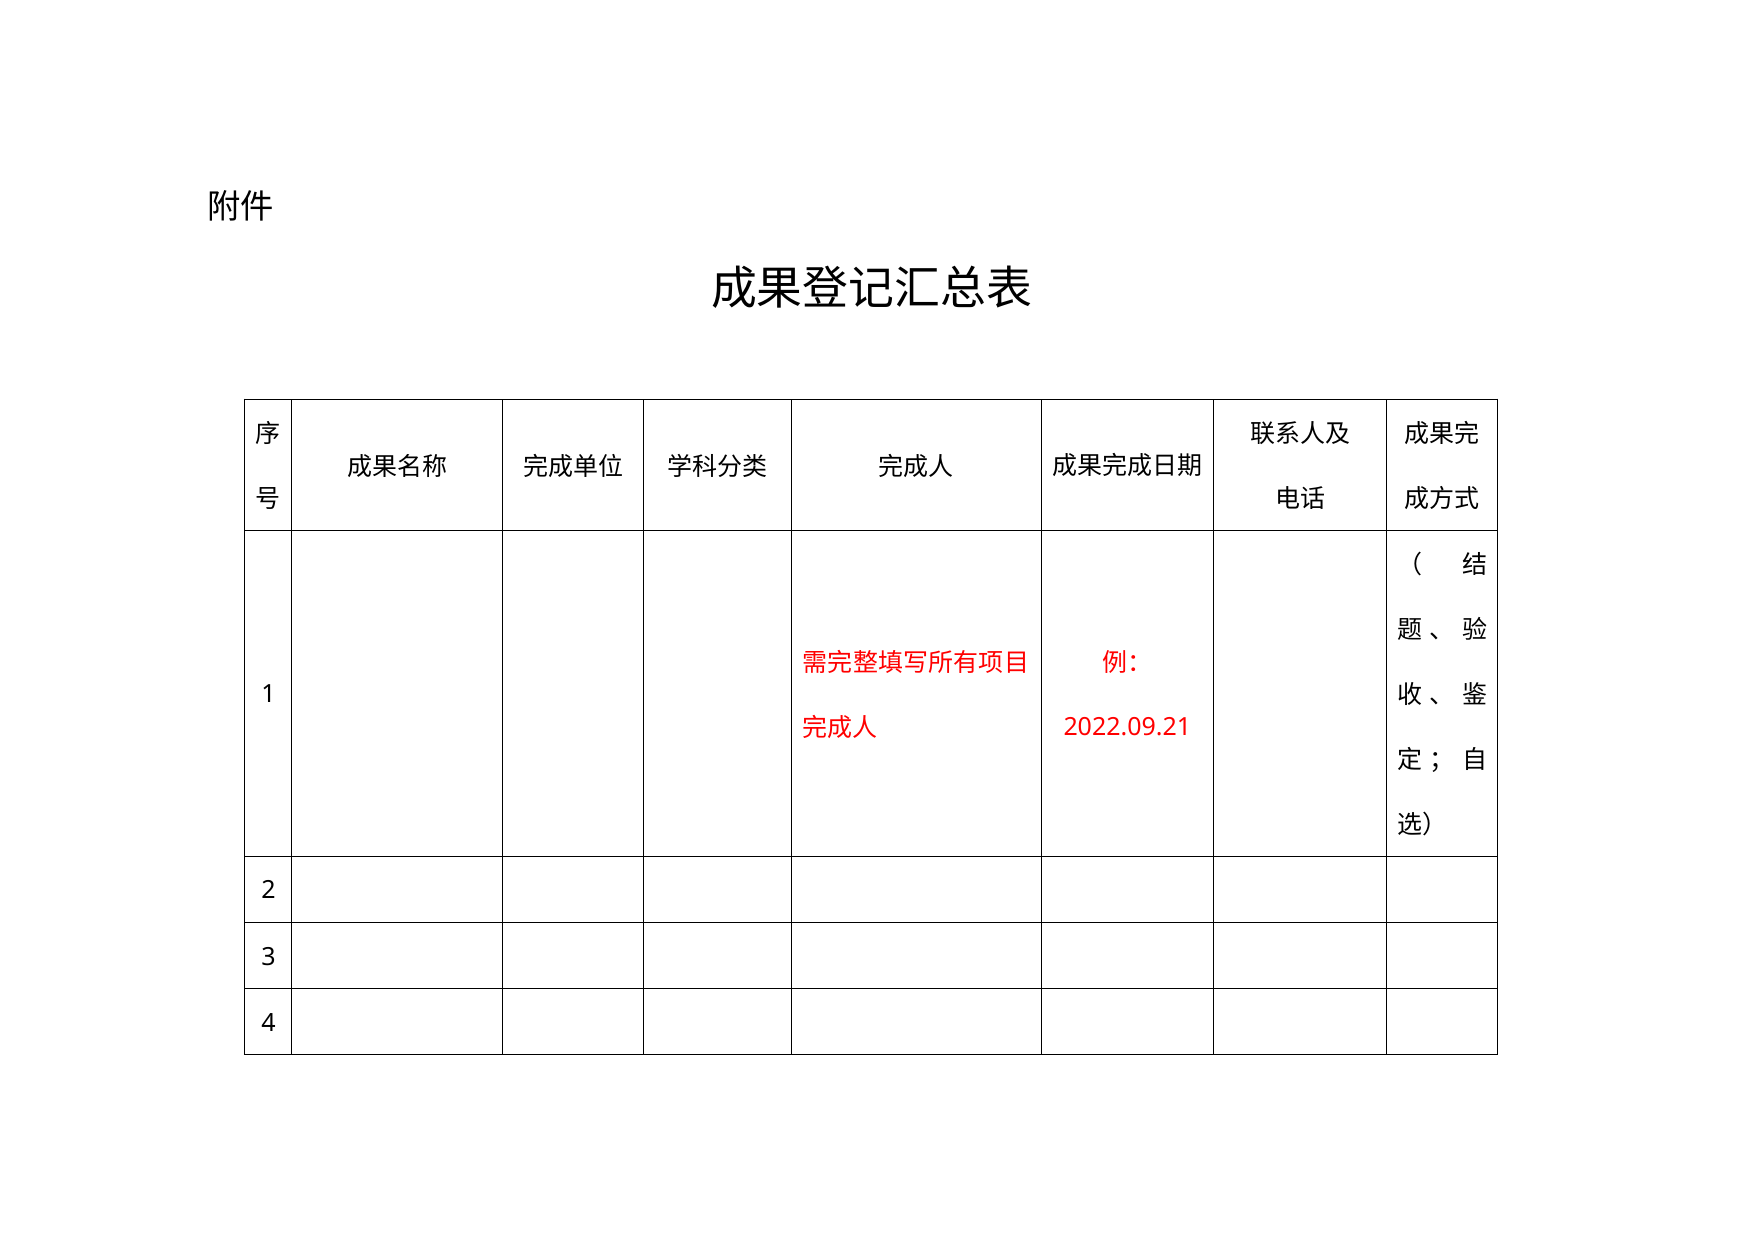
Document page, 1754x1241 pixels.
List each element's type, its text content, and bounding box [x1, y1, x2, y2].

table_cell [503, 531, 643, 856]
table_cell [644, 857, 791, 922]
table_cell [644, 923, 791, 988]
table_cell [1214, 531, 1386, 856]
table_cell 1 [245, 531, 291, 856]
text 成果登记汇总表 [207, 236, 1535, 333]
table_cell [1214, 857, 1386, 922]
table_cell [1042, 923, 1213, 988]
table_header 完成单位 [503, 400, 643, 529]
table_cell [292, 989, 502, 1054]
table_cell [503, 857, 643, 922]
table_cell [292, 923, 502, 988]
table_cell [644, 531, 791, 856]
table_cell [292, 531, 502, 856]
table_header 学科分类 [644, 400, 791, 529]
table_header 联系人及 电话 [1214, 400, 1386, 529]
table_header 成果完成日期 [1042, 400, 1213, 529]
table_cell [503, 989, 643, 1054]
text 附件 [207, 171, 1535, 236]
table_header 序号 [245, 400, 291, 529]
table_cell [1387, 857, 1497, 922]
table_cell [1214, 923, 1386, 988]
table_cell 4 [245, 989, 291, 1054]
table_header 完成人 [792, 400, 1041, 529]
table_header 成果名称 [292, 400, 502, 529]
table_cell （结题、验收、鉴定；自选） [1387, 531, 1497, 856]
table_cell [792, 989, 1041, 1054]
table_cell 需完整填写所有项目完成人 [792, 531, 1041, 856]
table_cell [644, 989, 791, 1054]
table_cell [792, 923, 1041, 988]
table_header 成果完成方式 [1387, 400, 1497, 529]
table_cell [1042, 989, 1213, 1054]
table_cell 3 [245, 923, 291, 988]
table_cell [792, 857, 1041, 922]
table_cell [1387, 923, 1497, 988]
table_cell [503, 923, 643, 988]
table_cell [1387, 989, 1497, 1054]
table_cell 例：2022.09.21 [1042, 531, 1213, 856]
table_cell [1214, 989, 1386, 1054]
table_cell 2 [245, 857, 291, 922]
table_cell [292, 857, 502, 922]
table_cell [1042, 857, 1213, 922]
